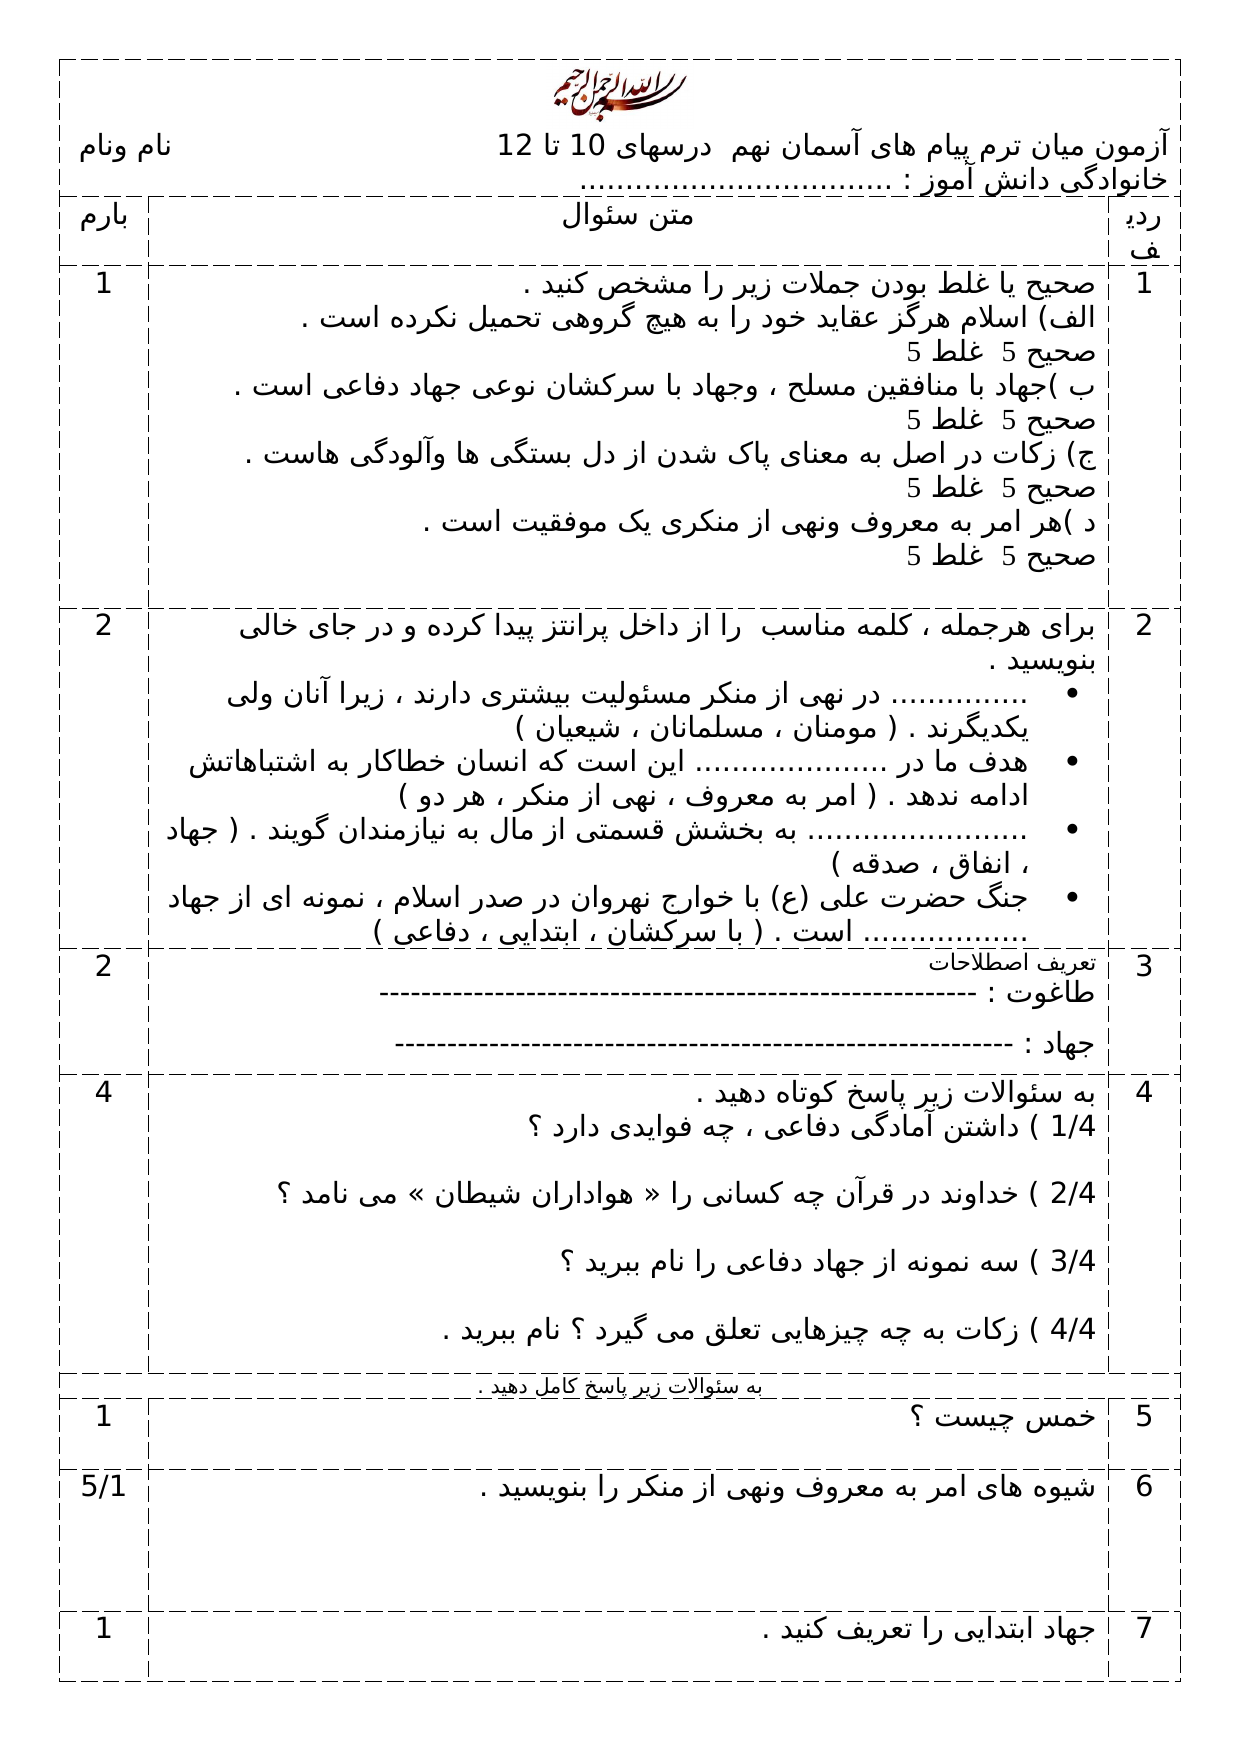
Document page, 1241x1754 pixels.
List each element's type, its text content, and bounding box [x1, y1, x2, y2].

table_cell 1 [60, 1398, 148, 1469]
table_cell 2 [60, 948, 148, 1074]
table_cell 1 [1108, 265, 1181, 607]
table_cell 2 [60, 608, 148, 948]
table_cell برای هرجمله ، کلمه مناسب را از داخل پرانتز پیدا کرده و در جای خالی بنویسید . ............... در نهی از منکر مسئولیت بیشتری دارند ، زیرا آنان ولی یکدیگرند . ( مومنان ، مسلمانان ، شیعیان ) هدف ما در ..................... این است که انسان خطاکار به اشتباهاتش ادامه ندهد . ( امر به معروف ، نهی از منکر ، هر دو ) ........................ به بخشش قسمتی از مال به نیازمندان گویند . ( جهاد ، انفاق ، صدقه ) جنگ حضرت علی (ع) با خوارج نهروان در صدر اسلام ، نمونه ای از جهاد .................. است . ( با سرکشان ، ابتدایی ، دفاعی ) [148, 608, 1108, 948]
table_cell شیوه های امر به معروف ونهی از منکر را بنویسید . [148, 1469, 1108, 1611]
table_cell ردیف [1108, 196, 1181, 265]
table_cell 7 [1108, 1611, 1181, 1681]
table_cell 2 [1108, 608, 1181, 948]
table_header آزمون میان ترم پیام های آسمان نهم درسهای 10 تا 12 نام ونام خانوادگی دانش آموز : .................................. [60, 59, 1181, 196]
table_cell 4 [1108, 1074, 1181, 1373]
table_cell تعریف اصطلاحات طاغوت : --------------------------------------------------------- جهاد : ----------------------------------------------------------- [148, 948, 1108, 1074]
table_cell بارم [60, 196, 148, 265]
picture [546, 60, 694, 129]
table_cell 3 [1108, 948, 1181, 1074]
table_cell 1 [60, 265, 148, 607]
table_cell خمس چیست ؟ [148, 1398, 1108, 1469]
table_cell به سئوالات زیر پاسخ کوتاه دهید . 1/4 ) داشتن آمادگی دفاعی ، چه فوایدی دارد ؟ 2/4 ) خداوند در قرآن چه کسانی را « هواداران شیطان » می نامد ؟ 3/4 ) سه نمونه از جهاد دفاعی را نام ببرید ؟ 4/4 ) زکات به چه چیزهایی تعلق می گیرد ؟ نام ببرید . [148, 1074, 1108, 1373]
table_cell 6 [1108, 1469, 1181, 1611]
table_cell 5 [1108, 1398, 1181, 1469]
table_cell به سئوالات زیر پاسخ کامل دهید . [60, 1373, 1181, 1398]
table_cell 1 [60, 1611, 148, 1681]
table_cell 5/1 [60, 1469, 148, 1611]
table_cell صحیح یا غلط بودن جملات زیر را مشخص کنید . الف) اسلام هرگز عقاید خود را به هیچ گروهی تحمیل نکرده است . صحیح غلط ب )جهاد با منافقین مسلح ، وجهاد با سرکشان نوعی جهاد دفاعی است . صحیح غلط ج) زکات در اصل به معنای پاک شدن از دل بستگی ها وآلودگی هاست . صحیح غلط د )هر امر به معروف ونهی از منکری یک موفقیت است . صحیح غلط [148, 265, 1108, 607]
table_cell متن سئوال [148, 196, 1108, 265]
table_cell 4 [60, 1074, 148, 1373]
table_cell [148, 1611, 1108, 1681]
